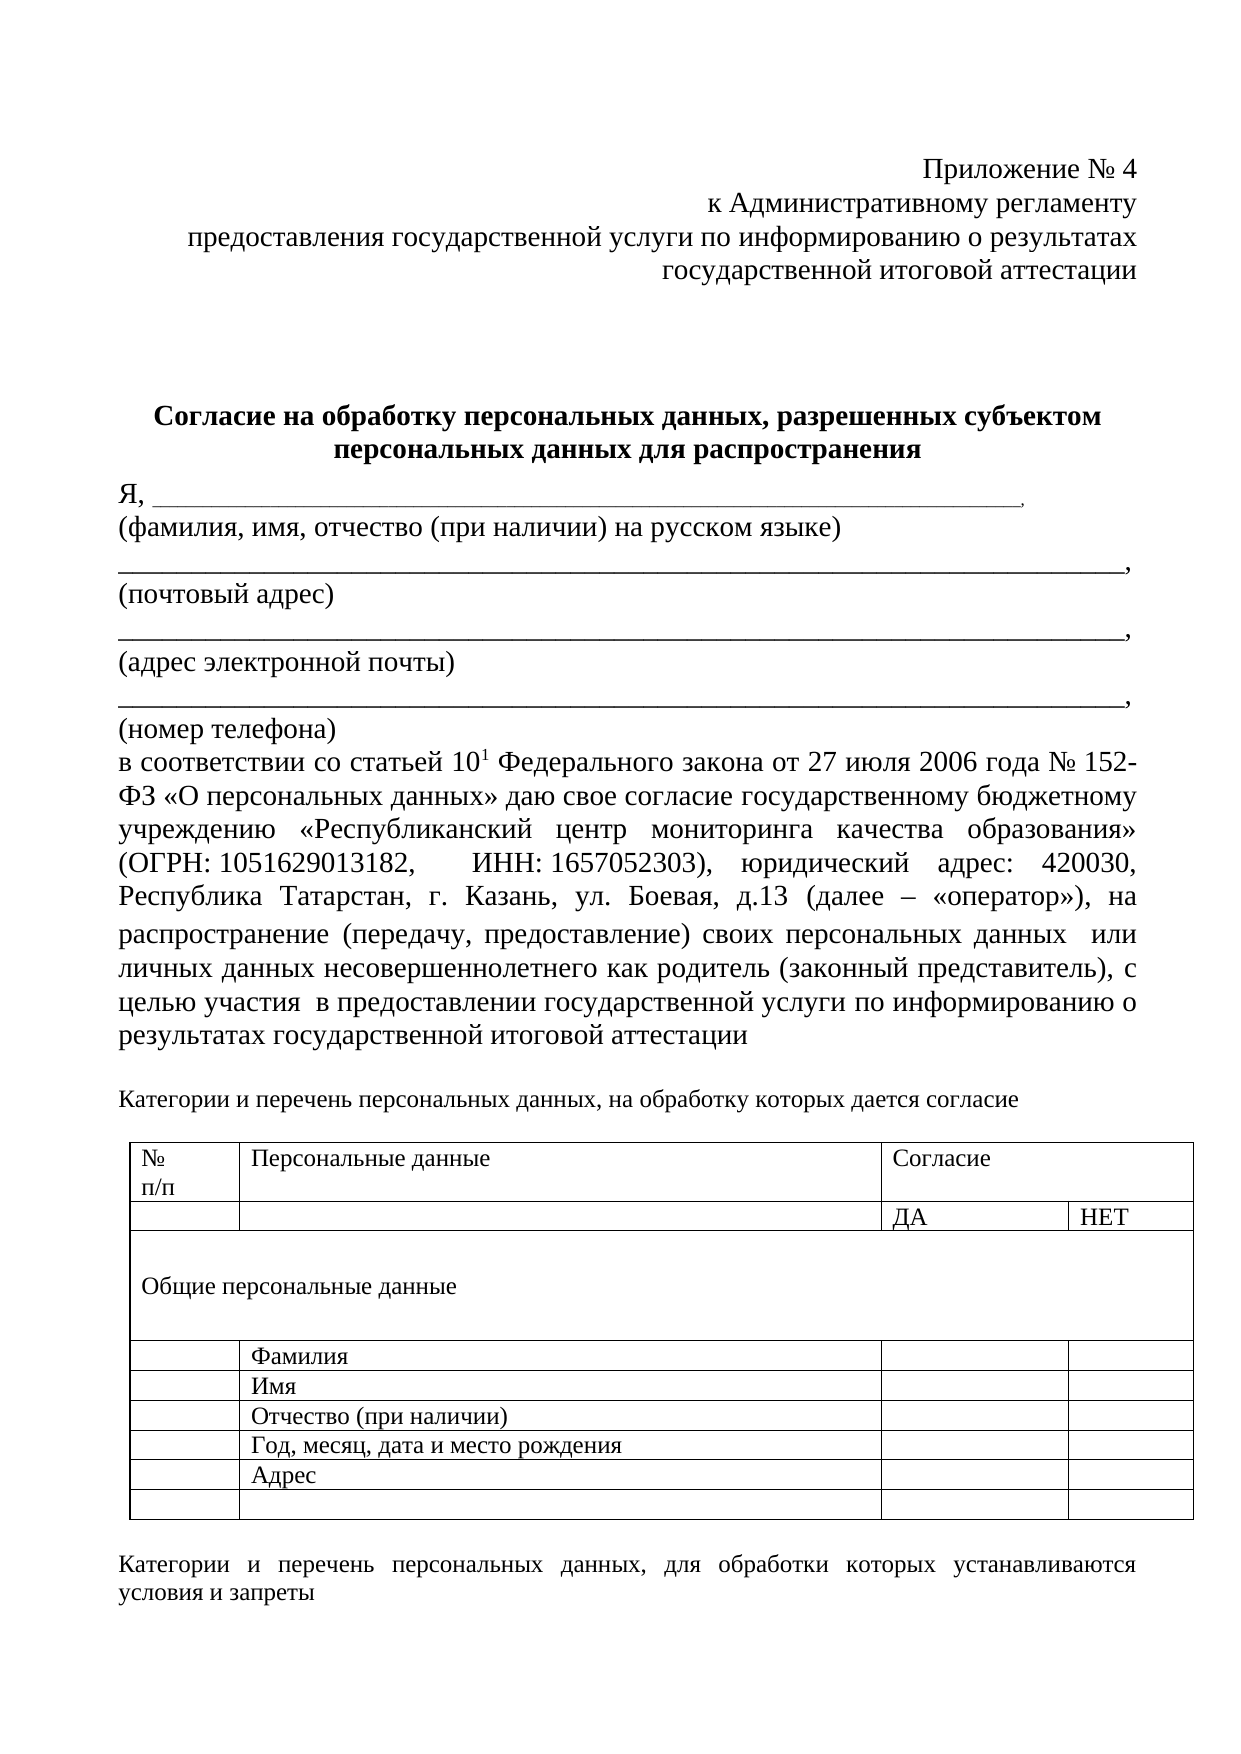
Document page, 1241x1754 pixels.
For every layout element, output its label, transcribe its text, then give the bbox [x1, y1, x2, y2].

text (номер телефона) [118, 711, 1137, 744]
table_cell [131, 1341, 239, 1370]
text Категории и перечень персональных данных, на обработку которых дается согласие [118, 1084, 1137, 1113]
table_cell Фамилия [240, 1341, 881, 1370]
text (фамилия, имя, отчество (при наличии) на русском языке) [118, 509, 1137, 543]
text Согласие на обработку персональных данных, разрешенных субъектом персональных данных для распространения [118, 398, 1137, 465]
table_cell [240, 1202, 881, 1230]
table_cell Адрес [240, 1460, 881, 1489]
table_cell [882, 1341, 1068, 1370]
table_cell НЕТ [1069, 1202, 1193, 1230]
table_cell [131, 1490, 239, 1519]
table_cell Отчество (при наличии) [240, 1401, 881, 1429]
table_cell Общие персональные данные [131, 1231, 1193, 1340]
table_cell ДА [882, 1202, 1068, 1230]
table_cell [882, 1371, 1068, 1400]
table_header № п/п [131, 1143, 239, 1201]
table_cell [131, 1401, 239, 1429]
text (почтовый адрес) [118, 577, 1137, 610]
text _____________________________________________________________________, [118, 677, 1137, 711]
table_cell [240, 1490, 881, 1519]
table_cell [131, 1431, 239, 1459]
table_header Согласие [882, 1143, 1193, 1201]
table_cell [131, 1371, 239, 1400]
table_cell [1069, 1431, 1193, 1459]
text в соответствии со статьей 101 Федерального закона от 27 июля 2006 года № 152-ФЗ «О персональных данных» даю свое согласие государственному бюджетному учреждению «Республиканский центр мониторинга качества образования» (ОГРН: 1051629013182, ИНН: 1657052303), юридический адрес: 420030, Республика Татарстан, г. Казань, ул. Боевая, д.13 (далее – «оператор»), на распространение (передачу, предоставление) своих персональных данных или личных данных несовершеннолетнего как родитель (законный представитель), с целью участия в предоставлении государственной услуги по информированию о результатах государственной итоговой аттестации [118, 744, 1137, 1051]
table_cell [882, 1490, 1068, 1519]
text _____________________________________________________________________, [118, 610, 1137, 644]
text Приложение № 4 [118, 152, 1137, 185]
text к Административному регламенту [118, 185, 1137, 219]
text предоставления государственной услуги по информированию о результатах государственной итоговой аттестации [118, 219, 738, 286]
table_cell [1069, 1490, 1193, 1519]
table_cell Имя [240, 1371, 881, 1400]
text Категории и перечень персональных данных, для обработки которых устанавливаются условия и запреты [118, 1549, 1137, 1606]
table_cell [131, 1202, 239, 1230]
text Я, _______________________________________________________________________________________________________, [118, 476, 1137, 509]
table_cell [1069, 1371, 1193, 1400]
table_cell [1069, 1341, 1193, 1370]
table_header Персональные данные [240, 1143, 881, 1201]
table_cell [882, 1460, 1068, 1489]
table_cell [1069, 1401, 1193, 1429]
table_cell [1069, 1460, 1193, 1489]
table_cell Год, месяц, дата и место рождения [240, 1431, 881, 1459]
table_cell [882, 1431, 1068, 1459]
text (адрес электронной почты) [118, 644, 1137, 677]
table_cell [131, 1460, 239, 1489]
text _____________________________________________________________________, [118, 543, 1137, 577]
table_cell [882, 1401, 1068, 1429]
